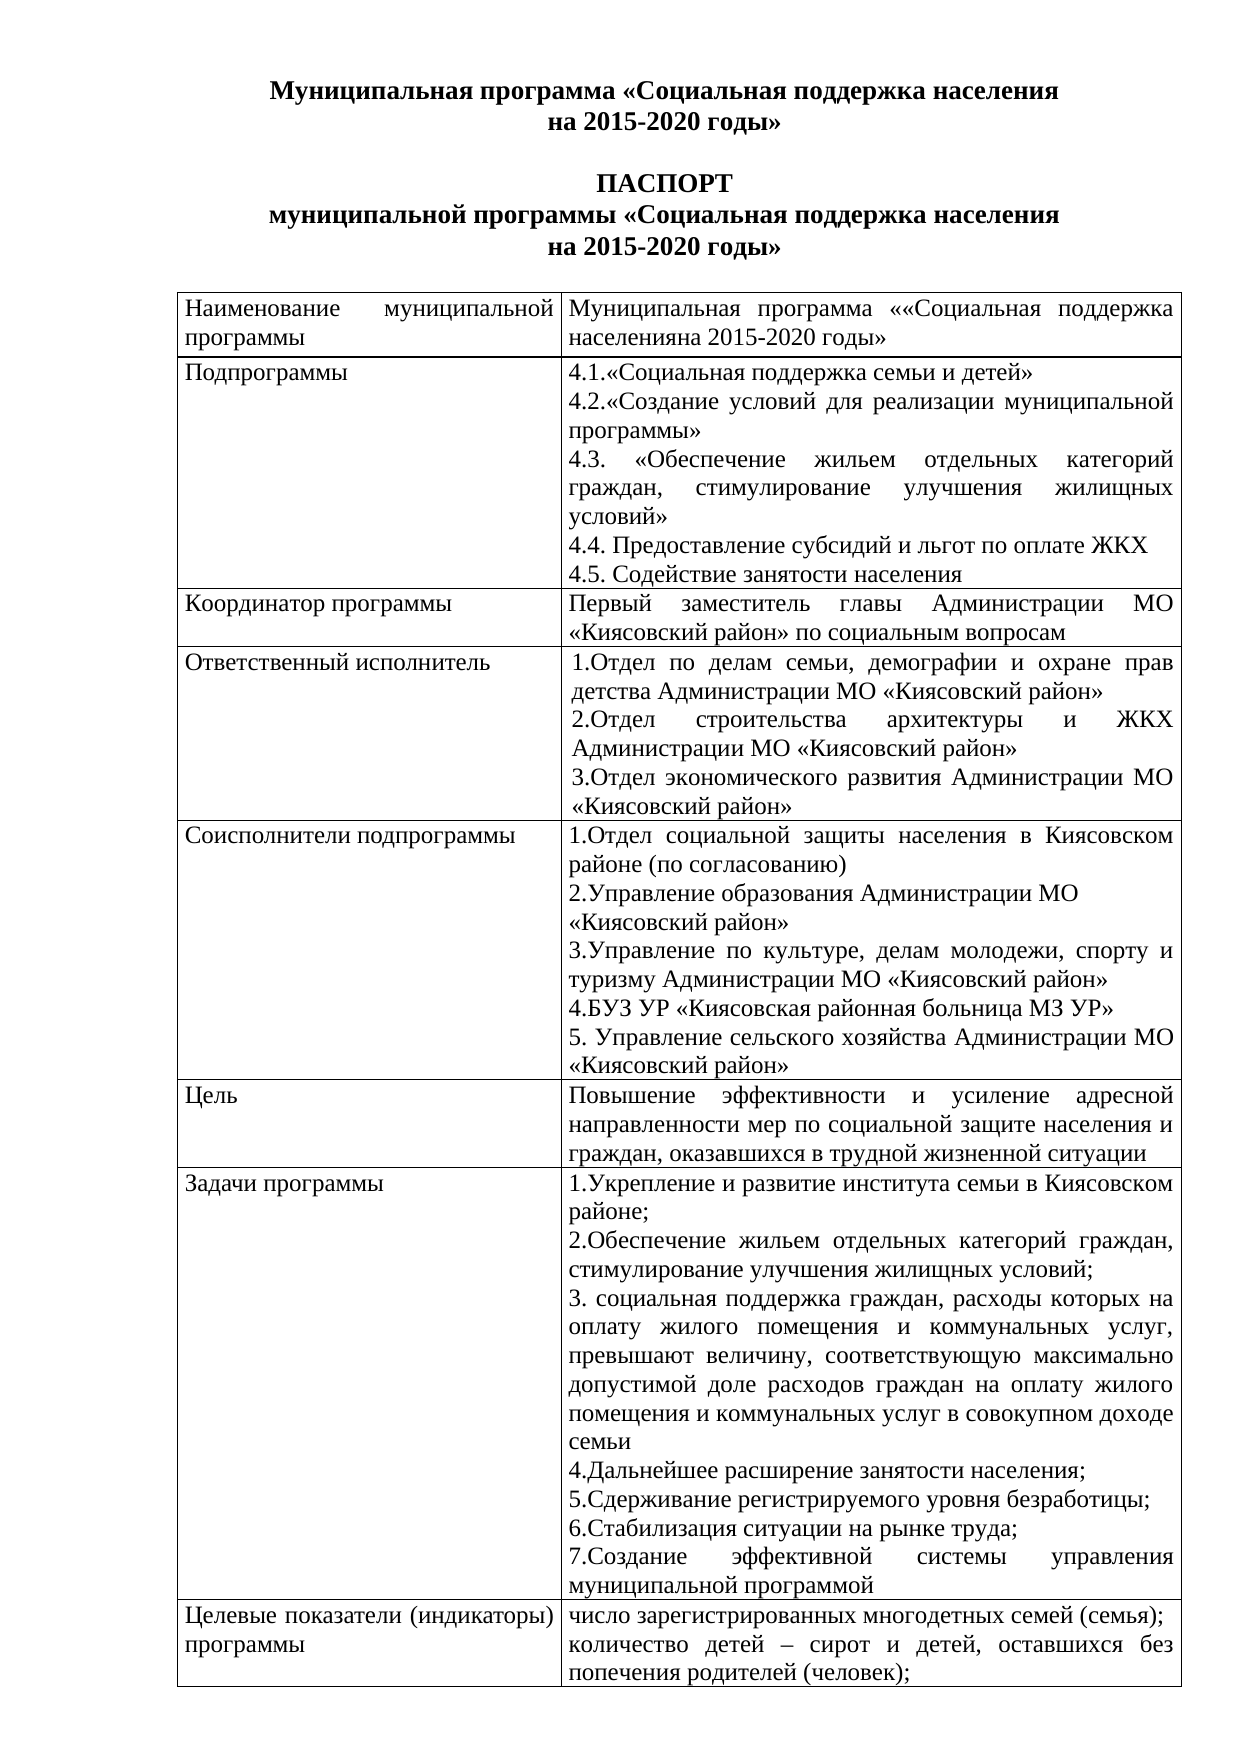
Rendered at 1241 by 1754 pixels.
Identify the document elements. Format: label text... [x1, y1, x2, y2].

text муниципальной программы «Социальная поддержка населения [177, 198, 1152, 229]
table_cell Первый заместитель главы Администрации МО «Киясовский район» по социальным вопросам [562, 589, 1181, 646]
table_cell Повышение эффективности и усиление адресной направленности мер по социальной защите населения и граждан, оказавшихся в трудной жизненной ситуации [562, 1080, 1181, 1167]
table_cell Координатор программы [178, 589, 561, 646]
text ПАСПОРТ [177, 167, 1152, 198]
table_cell 1.Отдел по делам семьи, демографии и охране прав детства Администрации МО «Киясовский район» 2.Отдел строительства архитектуры и ЖКХ Администрации МО «Киясовский район» 3.Отдел экономического развития Администрации МО «Киясовский район» [562, 647, 1181, 819]
table_cell Соисполнители подпрограммы [178, 821, 561, 1079]
table_header Муниципальная программа ««Социальная поддержка населенияна 2015-2020 годы» [562, 293, 1181, 356]
table_cell Задачи программы [178, 1168, 561, 1599]
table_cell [562, 1600, 1181, 1686]
table_cell 4.1.«Социальная поддержка семьи и детей» 4.2.«Создание условий для реализации муниципальной программы» 4.3. «Обеспечение жильем отдельных категорий граждан, стимулирование улучшения жилищных условий» 4.4. Предоставление субсидий и льгот по оплате ЖКХ 4.5. Содействие занятости населения [562, 358, 1181, 587]
table_header Наименование муниципальной программы [178, 293, 561, 356]
text на 2015-2020 годы» [177, 229, 1152, 261]
text на 2015-2020 годы» [177, 105, 1152, 136]
table_cell Подпрограммы [178, 358, 561, 587]
table_cell 1.Укрепление и развитие института семьи в Киясовском районе; 2.Обеспечение жильем отдельных категорий граждан, стимулирование улучшения жилищных условий; 3. социальная поддержка граждан, расходы которых на оплату жилого помещения и коммунальных услуг, превышают величину, соответствующую максимально допустимой доле расходов граждан на оплату жилого помещения и коммунальных услуг в совокупном доходе семьи 4.Дальнейшее расширение занятости населения; 5.Сдерживание регистрируемого уровня безработицы; 6.Стабилизация ситуации на рынке труда; 7.Создание эффективной системы управления муниципальной программой [562, 1168, 1181, 1599]
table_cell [178, 1600, 561, 1686]
table_cell Цель [178, 1080, 561, 1167]
text Муниципальная программа «Социальная поддержка населения [177, 74, 1152, 105]
table_cell 1.Отдел социальной защиты населения в Киясовском районе (по согласованию) 2.Управление образования Администрации МО «Киясовский район» 3.Управление по культуре, делам молодежи, спорту и туризму Администрации МО «Киясовский район» 4.БУЗ УР «Киясовская районная больница МЗ УР» 5. Управление сельского хозяйства Администрации МО «Киясовский район» [562, 821, 1181, 1079]
table_cell Ответственный исполнитель [178, 647, 561, 819]
